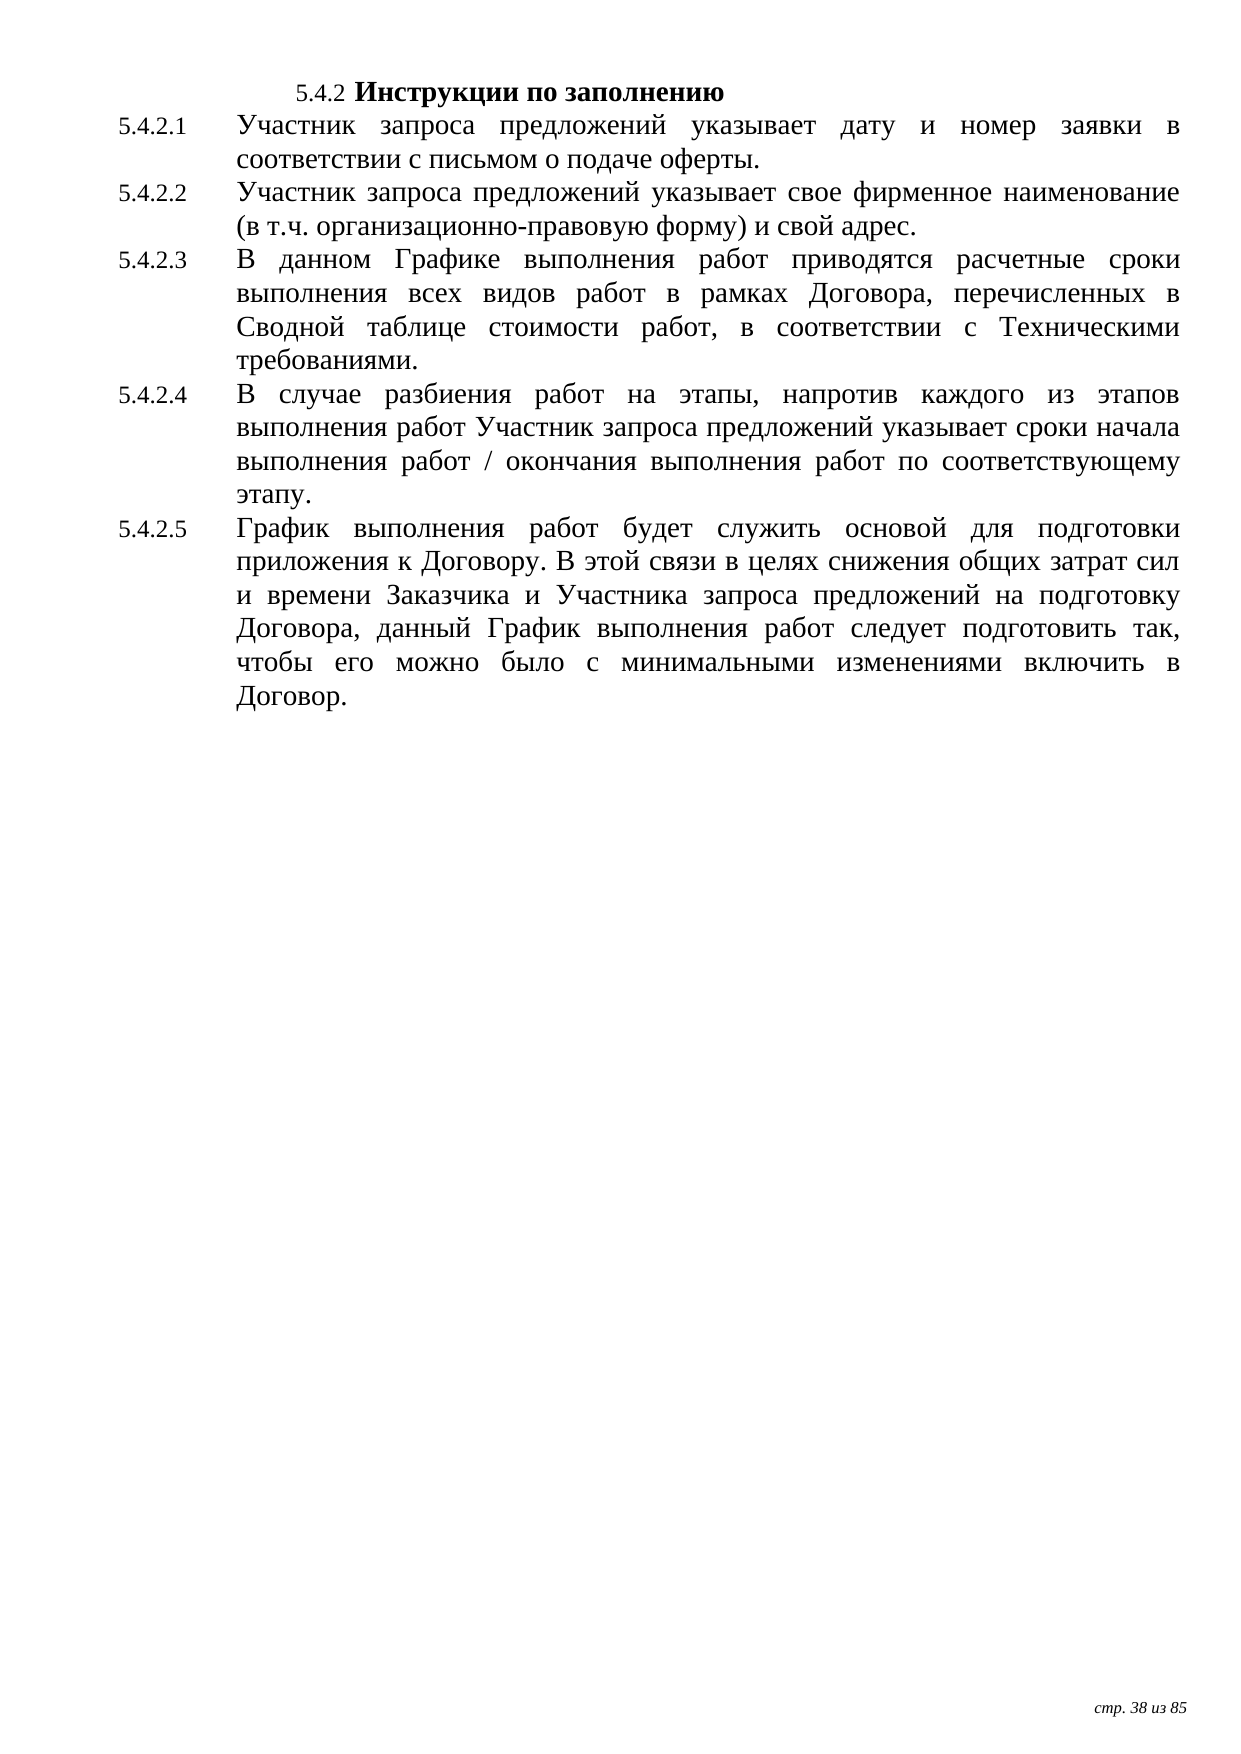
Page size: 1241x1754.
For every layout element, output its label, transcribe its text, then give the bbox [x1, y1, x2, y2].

text В данном Графике выполнения работ приводятся расчетные сроки выполнения всех видов работ в рамках Договора, перечисленных в Сводной таблице стоимости работ, в соответствии с Техническими требованиями. [118, 242, 1181, 376]
text Участник запроса предложений указывает свое фирменное наименование (в т.ч. организационно-правовую форму) и свой адрес. [118, 174, 1181, 242]
text Инструкции по заполнению [236, 74, 1181, 107]
text График выполнения работ будет служить основой для подготовки приложения к Договору. В этой связи в целях снижения общих затрат сил и времени Заказчика и Участника запроса предложений на подготовку Договора, данный График выполнения работ следует подготовить так, чтобы его можно было с минимальными изменениями включить в Договор. [118, 510, 1181, 711]
text В случае разбиения работ на этапы, напротив каждого из этапов выполнения работ Участник запроса предложений указывает сроки начала выполнения работ / окончания выполнения работ по соответствующему этапу. [118, 376, 1181, 510]
text Участник запроса предложений указывает дату и номер заявки в соответствии с письмом о подаче оферты. [118, 107, 1181, 174]
